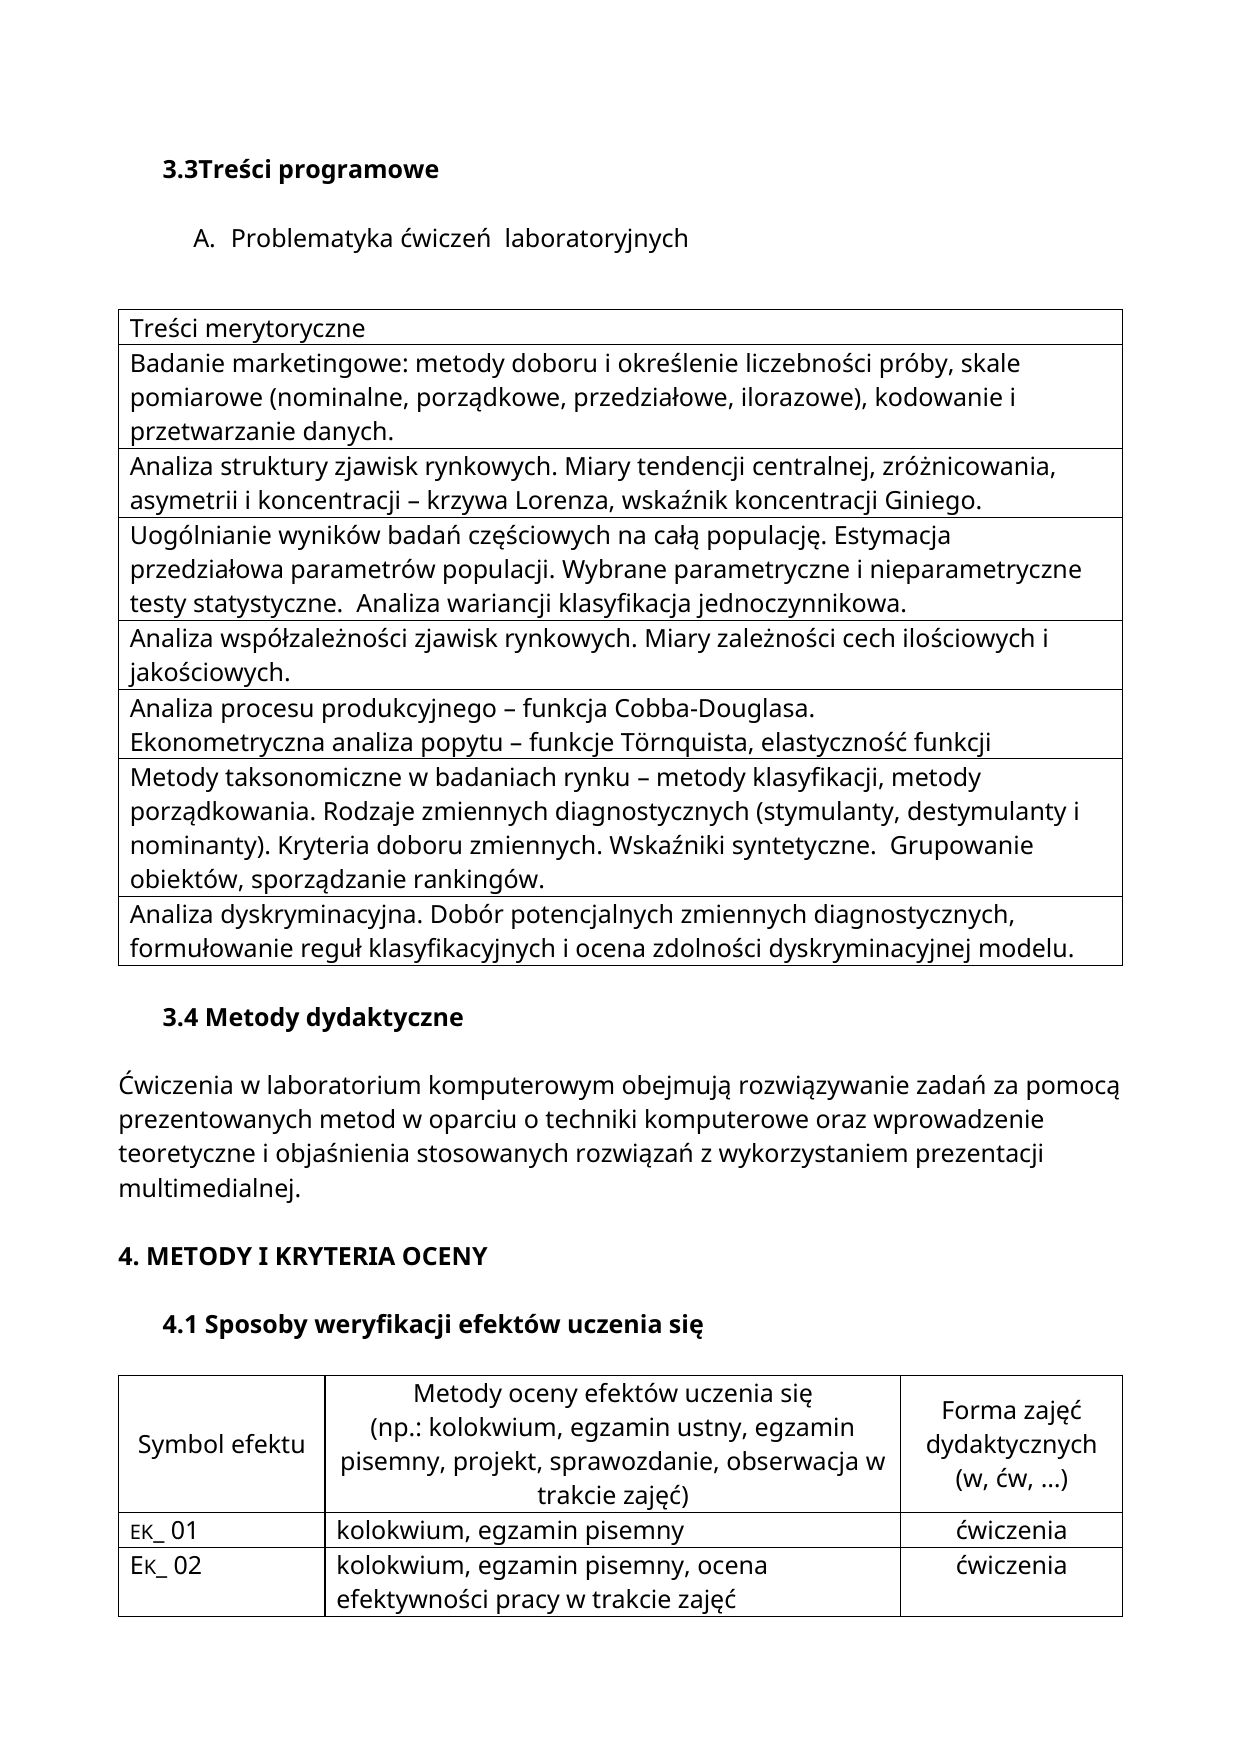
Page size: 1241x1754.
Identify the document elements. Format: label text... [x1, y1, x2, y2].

table_cell Metody taksonomiczne w badaniach rynku – metody klasyfikacji, metody porządkowania. Rodzaje zmiennych diagnostycznych (stymulanty, destymulanty i nominanty). Kryteria doboru zmiennych. Wskaźniki syntetyczne. Grupowanie obiektów, sporządzanie rankingów. [119, 759, 1122, 896]
table_header Metody oceny efektów uczenia się (np.: kolokwium, egzamin ustny, egzamin pisemny, projekt, sprawozdanie, obserwacja w trakcie zajęć) [326, 1376, 900, 1512]
table_cell Badanie marketingowe: metody doboru i określenie liczebności próby, skale pomiarowe (nominalne, porządkowe, przedziałowe, ilorazowe), kodowanie i przetwarzanie danych. [119, 345, 1122, 448]
table_cell kolokwium, egzamin pisemny, ocena efektywności pracy w trakcie zajęć [326, 1548, 900, 1616]
text 4. METODY I KRYTERIA OCENY [118, 1238, 1122, 1272]
table_cell Analiza dyskryminacyjna. Dobór potencjalnych zmiennych diagnostycznych, formułowanie reguł klasyfikacyjnych i ocena zdolności dyskryminacyjnej modelu. [119, 897, 1122, 965]
table_header Treści merytoryczne [119, 310, 1122, 344]
list 3.3Treści programowe [162, 152, 1122, 186]
list Problematyka ćwiczeń laboratoryjnych [193, 220, 1122, 254]
table_cell Analiza współzależności zjawisk rynkowych. Miary zależności cech ilościowych i jakościowych. [119, 621, 1122, 689]
table_cell Ek_ 02 [119, 1548, 324, 1616]
table_cell Analiza procesu produkcyjnego – funkcja Cobba-Douglasa. Ekonometryczna analiza popytu – funkcje Törnquista, elastyczność funkcji [119, 690, 1122, 758]
table_cell ćwiczenia [901, 1548, 1122, 1616]
table_cell Analiza struktury zjawisk rynkowych. Miary tendencji centralnej, zróżnicowania, asymetrii i koncentracji – krzywa Lorenza, wskaźnik koncentracji Giniego. [119, 449, 1122, 517]
table_header Symbol efektu [119, 1376, 324, 1512]
text 3.4 Metody dydaktyczne [162, 1000, 1122, 1034]
text 4.1 Sposoby weryfikacji efektów uczenia się [162, 1306, 1122, 1341]
table_cell ćwiczenia [901, 1513, 1122, 1547]
table_cell Uogólnianie wyników badań częściowych na całą populację. Estymacja przedziałowa parametrów populacji. Wybrane parametryczne i nieparametryczne testy statystyczne. Analiza wariancji klasyfikacja jednoczynnikowa. [119, 518, 1122, 620]
text Ćwiczenia w laboratorium komputerowym obejmują rozwiązywanie zadań za pomocą prezentowanych metod w oparciu o techniki komputerowe oraz wprowadzenie teoretyczne i objaśnienia stosowanych rozwiązań z wykorzystaniem prezentacji multimedialnej. [118, 1068, 1122, 1204]
table_header Forma zajęć dydaktycznych (w, ćw, …) [901, 1376, 1122, 1512]
table_cell kolokwium, egzamin pisemny [326, 1513, 900, 1547]
table_cell ek_ 01 [119, 1513, 324, 1547]
